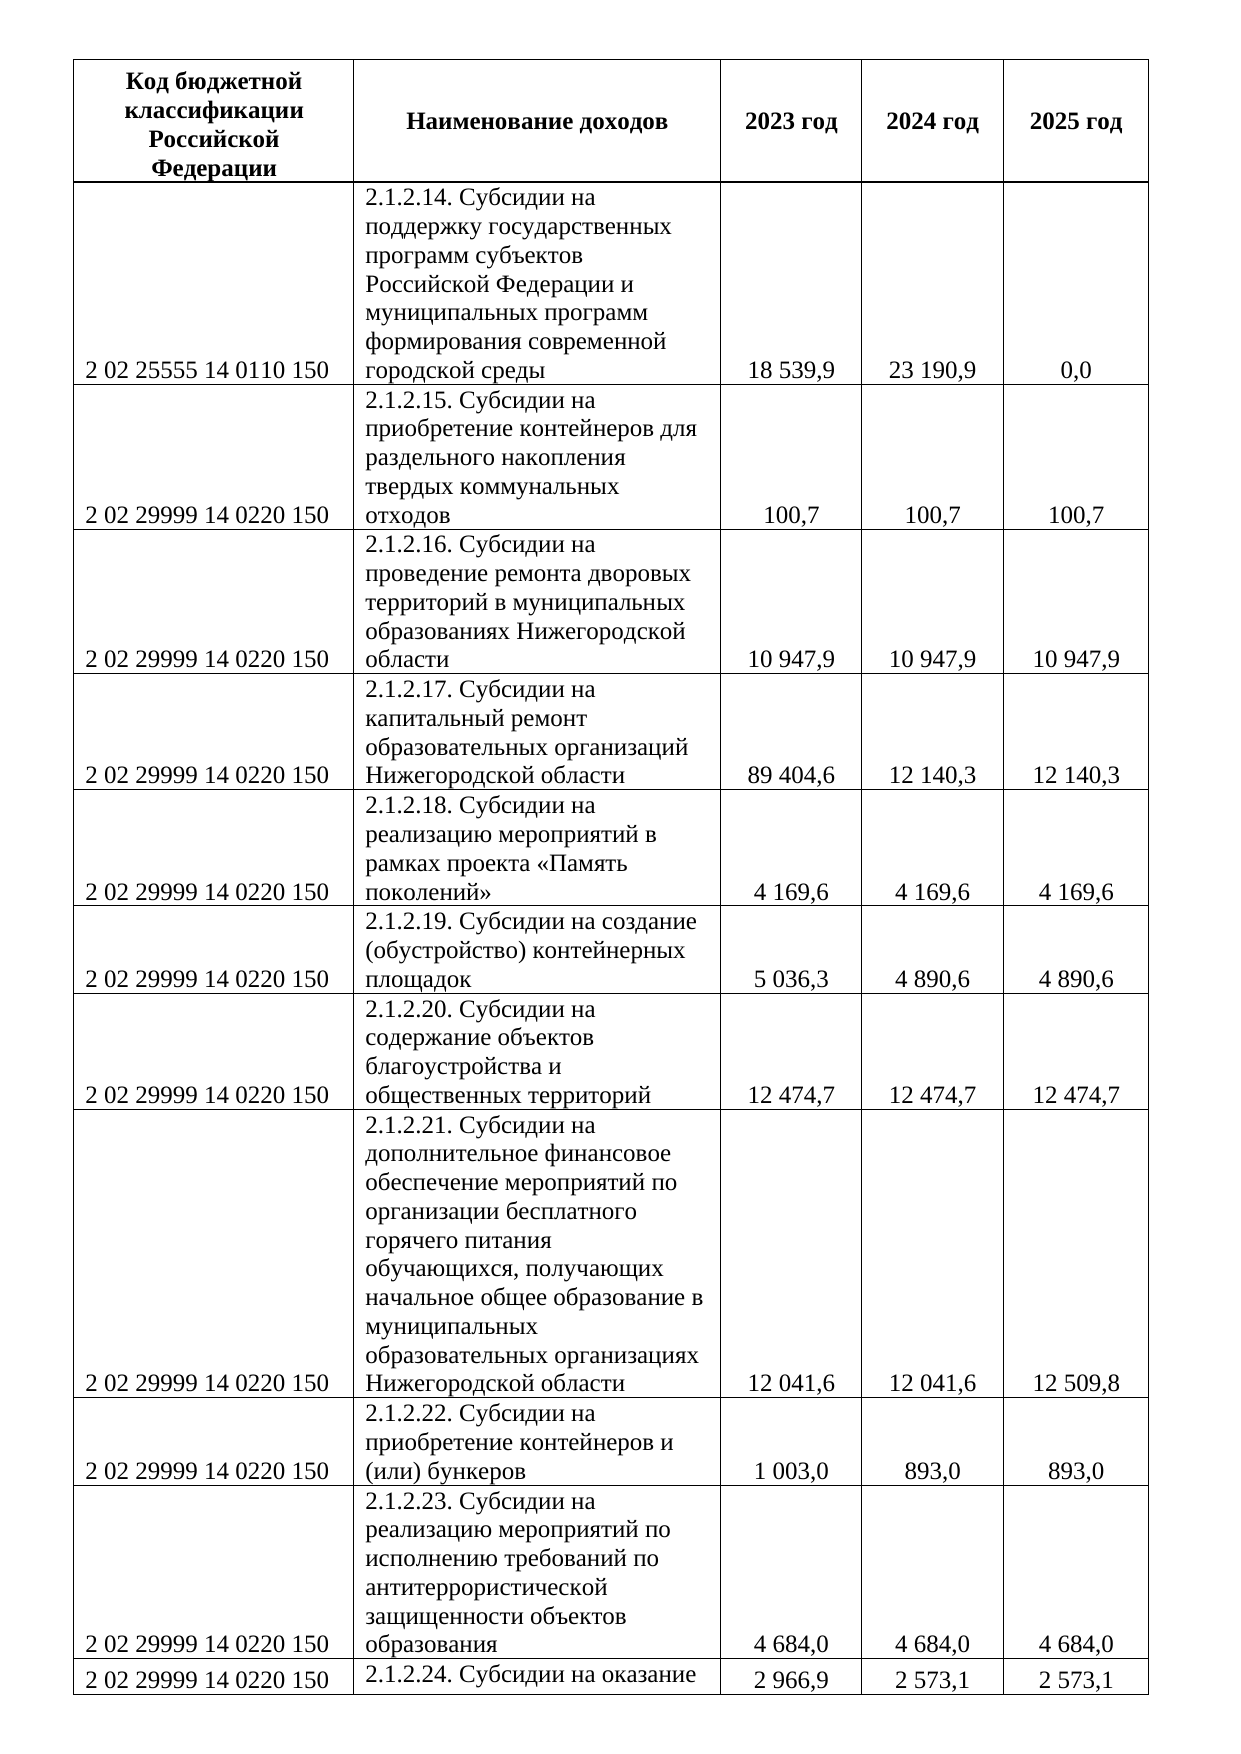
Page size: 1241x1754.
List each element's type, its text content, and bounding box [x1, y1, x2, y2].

table_cell 893,0 [1004, 1398, 1148, 1485]
table_cell 4 890,6 [862, 906, 1003, 993]
table_cell 2 02 29999 14 0220 150 [74, 674, 353, 789]
table_cell 12 140,3 [862, 674, 1003, 789]
table_cell 2 02 29999 14 0220 150 [74, 1486, 353, 1658]
table_cell 2 02 29999 14 0220 150 [74, 994, 353, 1109]
table_cell 4 890,6 [1004, 906, 1148, 993]
table_cell 2 02 29999 14 0220 150 [74, 530, 353, 673]
table_header Наименование доходов [354, 60, 720, 181]
table_header 2024 год [862, 60, 1003, 181]
table_cell 2 02 29999 14 0220 150 [74, 1398, 353, 1485]
table_cell 2 02 29999 14 0220 150 [74, 1110, 353, 1397]
table_cell 89 404,6 [721, 674, 861, 789]
table_cell 12 041,6 [721, 1110, 861, 1397]
table_cell 1 003,0 [721, 1398, 861, 1485]
table_cell 2.1.2.15. Субсидии на приобретение контейнеров для раздельного накопления твердых коммунальных отходов [354, 385, 720, 528]
table_cell 2.1.2.23. Субсидии на реализацию мероприятий по исполнению требований по антитеррористической защищенности объектов образования [354, 1486, 720, 1658]
table_cell 2.1.2.18. Субсидии на реализацию мероприятий в рамках проекта «Память поколений» [354, 790, 720, 905]
table_cell 4 169,6 [862, 790, 1003, 905]
table_cell 100,7 [862, 385, 1003, 528]
table_cell 18 539,9 [721, 183, 861, 384]
table_cell 100,7 [1004, 385, 1148, 528]
table_cell 2.1.2.17. Субсидии на капитальный ремонт образовательных организаций Нижегородской области [354, 674, 720, 789]
table_cell 5 036,3 [721, 906, 861, 993]
table_cell 4 684,0 [721, 1486, 861, 1658]
table_cell 10 947,9 [721, 530, 861, 673]
table_cell 12 140,3 [1004, 674, 1148, 789]
table_cell 23 190,9 [862, 183, 1003, 384]
table_cell 2.1.2.20. Субсидии на содержание объектов благоустройства и общественных территорий [354, 994, 720, 1109]
table_cell 2.1.2.14. Субсидии на поддержку государственных программ субъектов Российской Федерации и муниципальных программ формирования современной городской среды [354, 183, 720, 384]
table_cell 12 509,8 [1004, 1110, 1148, 1397]
table_cell 2 02 25555 14 0110 150 [74, 183, 353, 384]
table_cell 2 573,1 [1004, 1659, 1148, 1694]
table_cell 12 474,7 [862, 994, 1003, 1109]
table_header 2023 год [721, 60, 861, 181]
table_cell 10 947,9 [1004, 530, 1148, 673]
table_cell 2.1.2.16. Субсидии на проведение ремонта дворовых территорий в муниципальных образованиях Нижегородской области [354, 530, 720, 673]
table_cell 2 02 29999 14 0220 150 [74, 906, 353, 993]
table_cell 4 684,0 [862, 1486, 1003, 1658]
table_cell 4 684,0 [1004, 1486, 1148, 1658]
table_cell 100,7 [721, 385, 861, 528]
table_cell 2 02 29999 14 0220 150 [74, 385, 353, 528]
table_cell 893,0 [862, 1398, 1003, 1485]
table_cell 4 169,6 [1004, 790, 1148, 905]
table_cell 10 947,9 [862, 530, 1003, 673]
table_cell 4 169,6 [721, 790, 861, 905]
table_cell 12 474,7 [1004, 994, 1148, 1109]
table_header 2025 год [1004, 60, 1148, 181]
table_header Код бюджетной классификации Российской Федерации [74, 60, 353, 181]
table_cell 12 041,6 [862, 1110, 1003, 1397]
table_cell 2.1.2.22. Субсидии на приобретение контейнеров и (или) бункеров [354, 1398, 720, 1485]
table_cell 2 966,9 [721, 1659, 861, 1694]
table_cell 2 573,1 [862, 1659, 1003, 1694]
table_cell 2.1.2.21. Субсидии на дополнительное финансовое обеспечение мероприятий по организации бесплатного горячего питания обучающихся, получающих начальное общее образование в муниципальных образовательных организациях Нижегородской области [354, 1110, 720, 1397]
table_cell 2 02 29999 14 0220 150 [74, 1659, 353, 1694]
table_cell 2.1.2.19. Субсидии на создание (обустройство) контейнерных площадок [354, 906, 720, 993]
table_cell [354, 1659, 720, 1694]
table_cell 2 02 29999 14 0220 150 [74, 790, 353, 905]
table_cell 0,0 [1004, 183, 1148, 384]
table_cell 12 474,7 [721, 994, 861, 1109]
